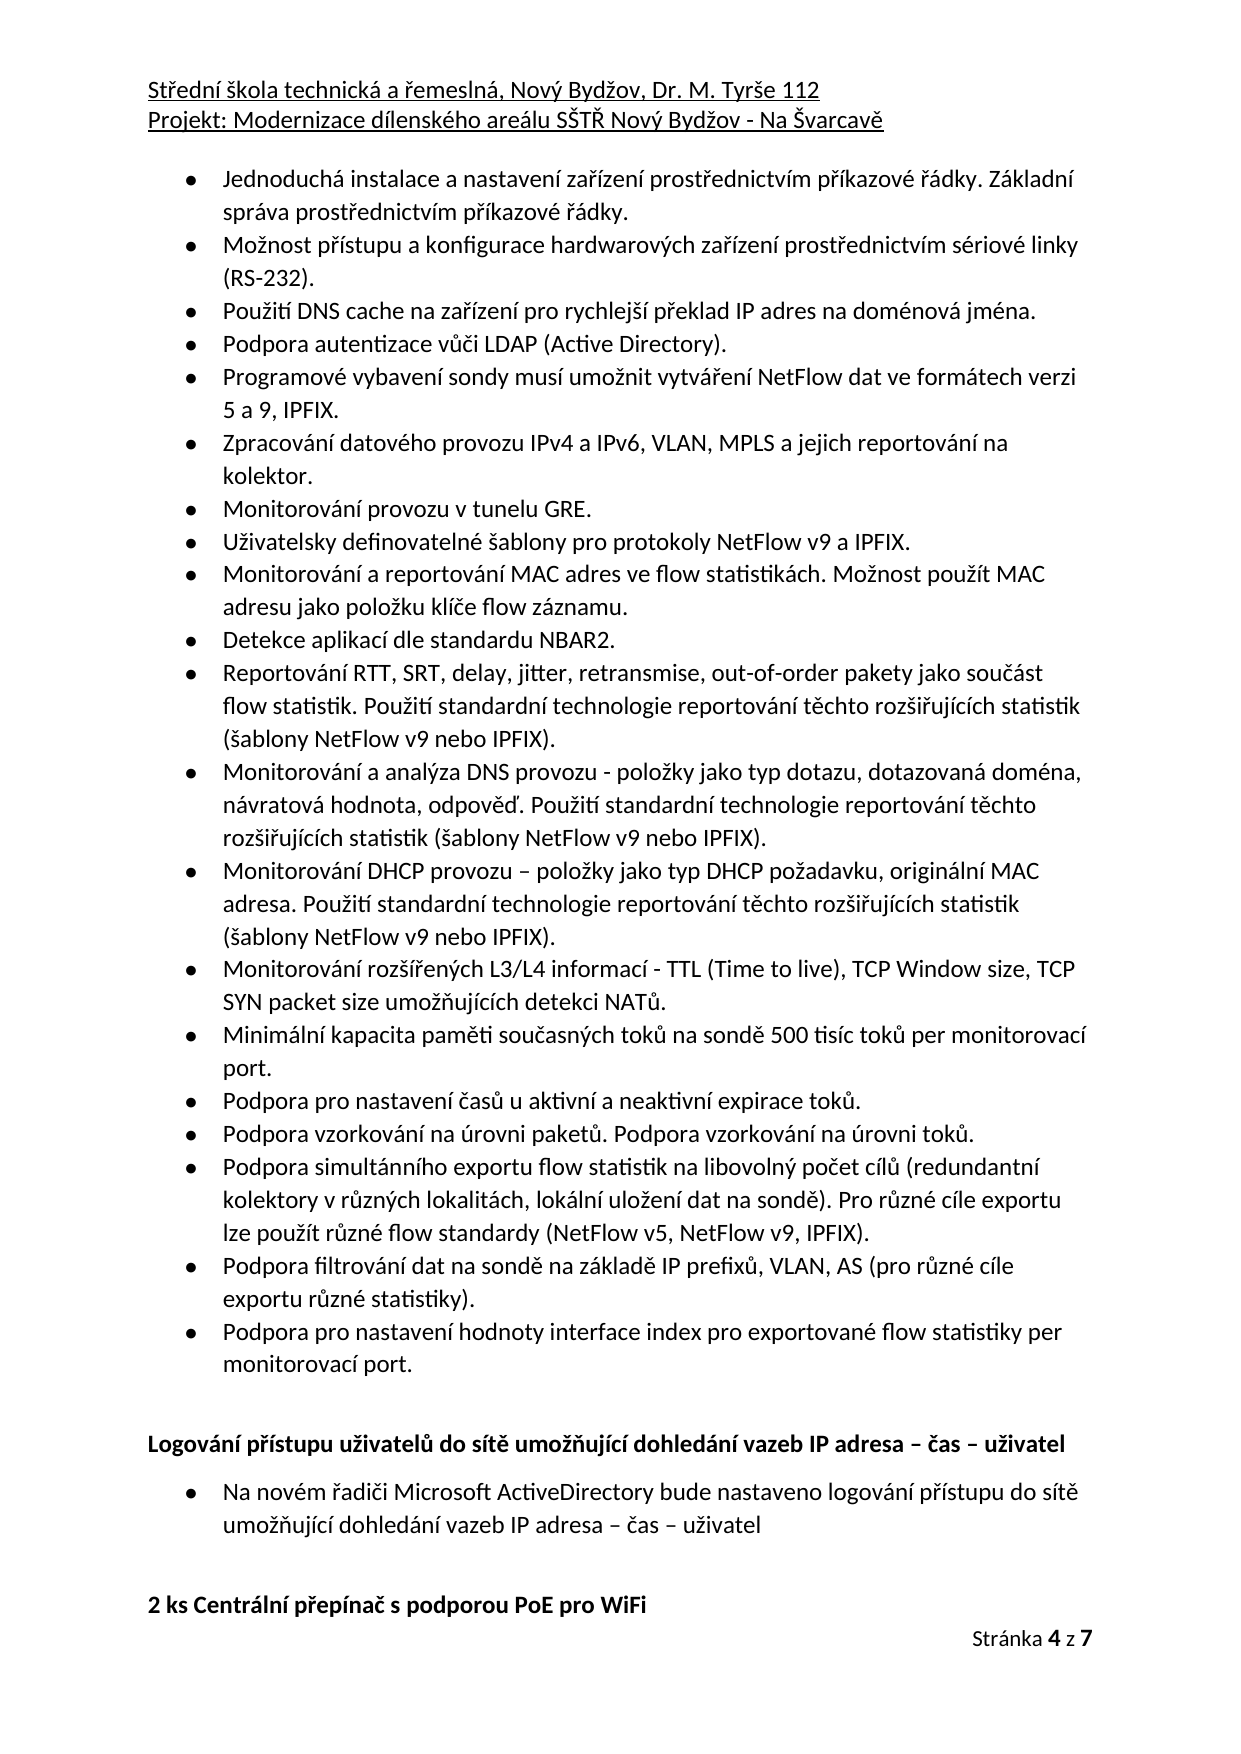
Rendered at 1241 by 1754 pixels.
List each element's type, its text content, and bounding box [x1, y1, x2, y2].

list Podpora autentizace vůči LDAP (Active Directory). [185, 328, 1093, 359]
list Monitorování a reportování MAC adres ve flow statistikách. Možnost použít MAC adresu jako položku klíče flow záznamu. [185, 558, 1093, 622]
list Monitorování a analýza DNS provozu - položky jako typ dotazu, dotazovaná doména, návratová hodnota, odpověď. Použití standardní technologie reportování těchto rozšiřujících statistik (šablony NetFlow v9 nebo IPFIX). [185, 756, 1093, 852]
list Detekce aplikací dle standardu NBAR2. [185, 624, 1093, 655]
list Podpora simultánního exportu flow statistik na libovolný počet cílů (redundantní kolektory v různých lokalitách, lokální uložení dat na sondě). Pro různé cíle exportu lze použít různé flow standardy (NetFlow v5, NetFlow v9, IPFIX). [185, 1151, 1093, 1247]
list Zpracování datového provozu IPv4 a IPv6, VLAN, MPLS a jejich reportování na kolektor. [185, 427, 1093, 490]
list Podpora filtrování dat na sondě na základě IP prefixů, VLAN, AS (pro různé cíle exportu různé statistiky). [185, 1250, 1093, 1313]
list Podpora vzorkování na úrovni paketů. Podpora vzorkování na úrovni toků. [185, 1118, 1093, 1149]
text Logování přístupu uživatelů do sítě umožňující dohledání vazeb IP adresa – čas – uživatel [148, 1428, 1093, 1459]
list Programové vybavení sondy musí umožnit vytváření NetFlow dat ve formátech verzi 5 a 9, IPFIX. [185, 361, 1093, 424]
list Možnost přístupu a konfigurace hardwarových zařízení prostřednictvím sériové linky (RS-232). [185, 229, 1093, 293]
list Monitorování DHCP provozu – položky jako typ DHCP požadavku, originální MAC adresa. Použití standardní technologie reportování těchto rozšiřujících statistik (šablony NetFlow v9 nebo IPFIX). [185, 855, 1093, 951]
list Reportování RTT, SRT, delay, jitter, retransmise, out-of-order pakety jako součást flow statistik. Použití standardní technologie reportování těchto rozšiřujících statistik (šablony NetFlow v9 nebo IPFIX). [185, 657, 1093, 754]
list Monitorování provozu v tunelu GRE. [185, 493, 1093, 523]
list Na novém řadiči Microsoft ActiveDirectory bude nastaveno logování přístupu do sítě umožňující dohledání vazeb IP adresa – čas – uživatel [185, 1476, 1093, 1540]
list Použití DNS cache na zařízení pro rychlejší překlad IP adres na doménová jména. [185, 295, 1093, 326]
text 2 ks Centrální přepínač s podporou PoE pro WiFi [148, 1589, 1093, 1619]
list Uživatelsky definovatelné šablony pro protokoly NetFlow v9 a IPFIX. [185, 526, 1093, 556]
list Monitorování rozšířených L3/L4 informací - TTL (Time to live), TCP Window size, TCP SYN packet size umožňujících detekci NATů. [185, 953, 1093, 1017]
list Podpora pro nastavení hodnoty interface index pro exportované flow statistiky per monitorovací port. [185, 1316, 1093, 1379]
list Jednoduchá instalace a nastavení zařízení prostřednictvím příkazové řádky. Základní správa prostřednictvím příkazové řádky. [185, 163, 1093, 227]
list Minimální kapacita paměti současných toků na sondě 500 tisíc toků per monitorovací port. [185, 1019, 1093, 1083]
list Podpora pro nastavení časů u aktivní a neaktivní expirace toků. [185, 1085, 1093, 1116]
